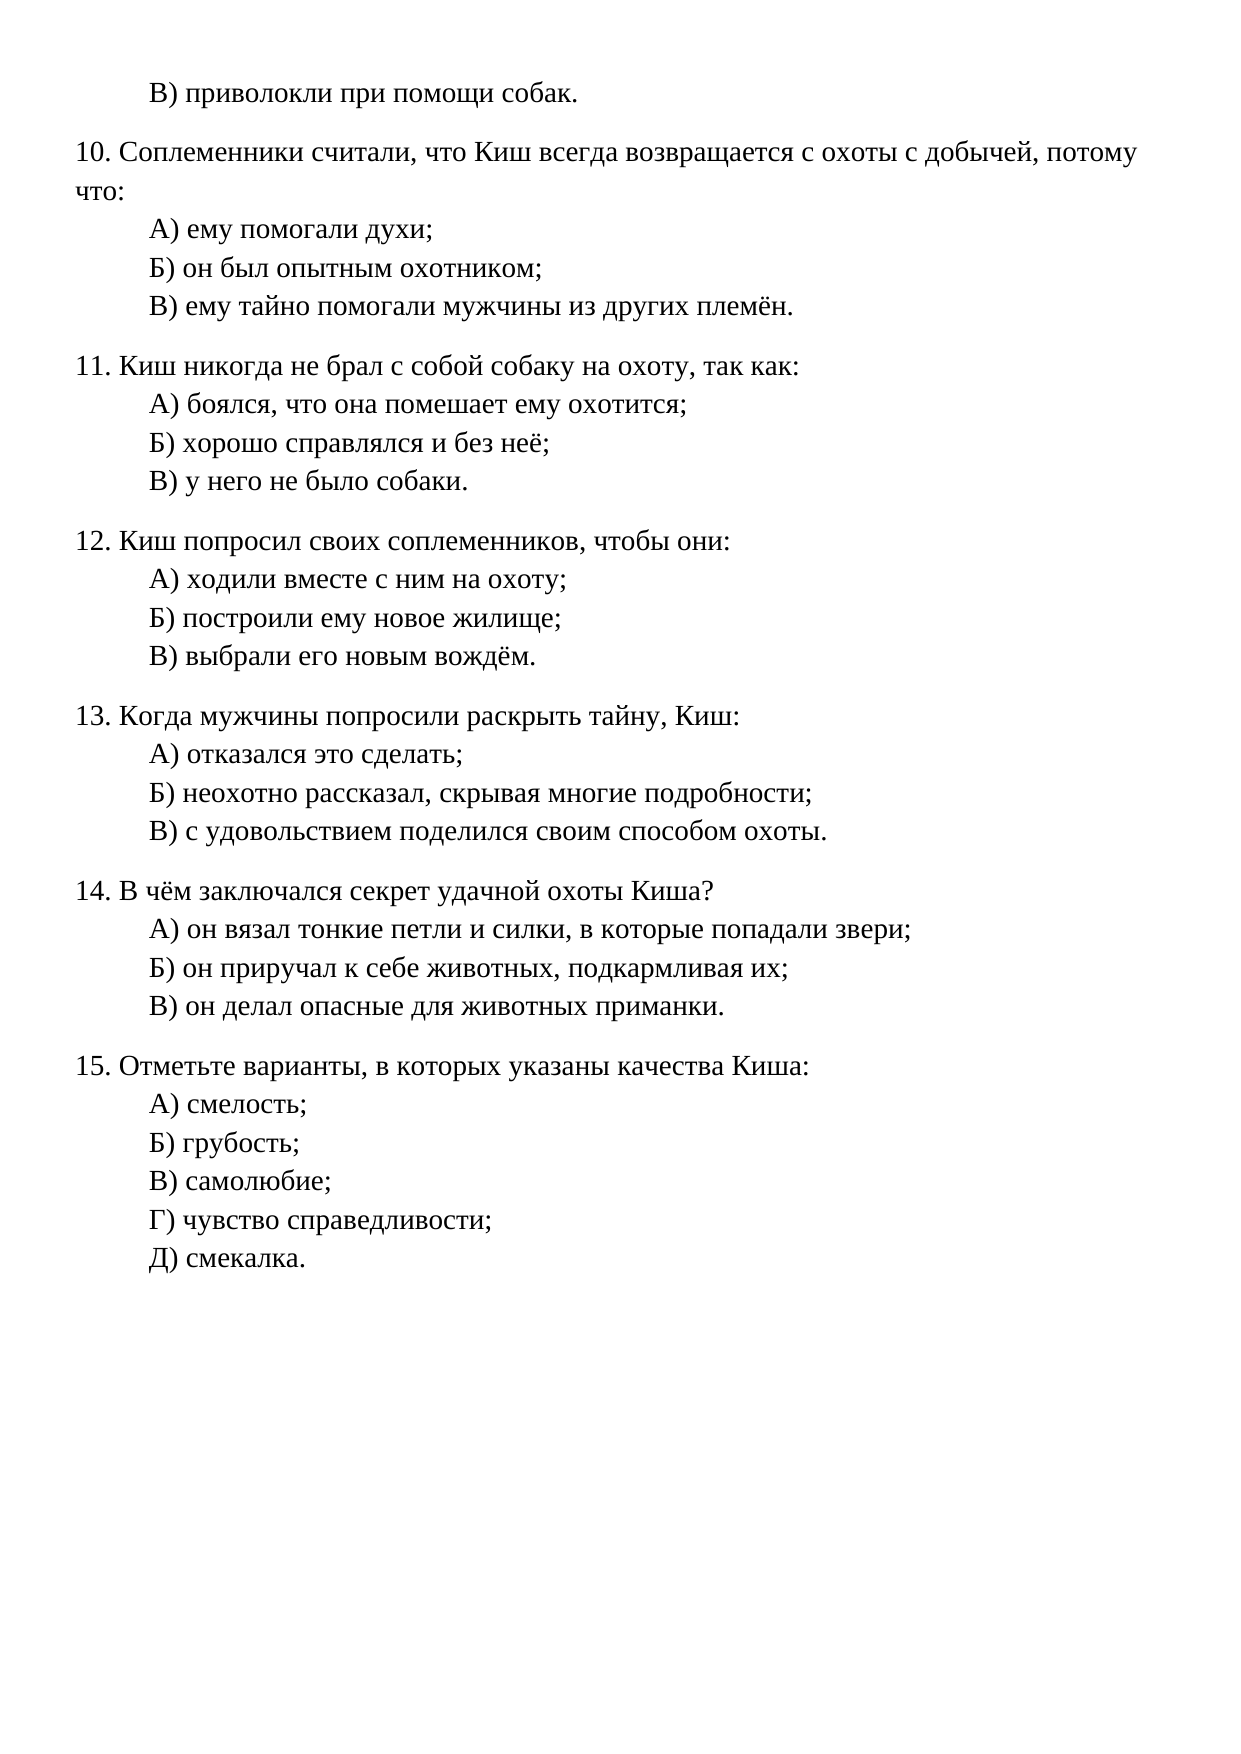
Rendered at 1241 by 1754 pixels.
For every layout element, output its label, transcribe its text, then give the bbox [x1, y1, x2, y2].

text А) ходили вместе с ним на охоту; [75, 561, 1165, 595]
text А) отказался это сделать; [75, 736, 1165, 770]
text 12. Киш попросил своих соплеменников, чтобы они: [75, 523, 1165, 556]
text В) он делал опасные для животных приманки. [75, 988, 1165, 1022]
text Г) чувство справедливости; [75, 1202, 1165, 1236]
text Б) он был опытным охотником; [75, 250, 1165, 283]
text 13. Когда мужчины попросили раскрыть тайну, Киш: [75, 698, 1165, 731]
text А) смелость; [75, 1086, 1165, 1120]
text 10. Соплеменники считали, что Киш всегда возвращается с охоты с добычей, потому что: [75, 134, 1165, 206]
text В) ему тайно помогали мужчины из других племён. [75, 288, 1165, 322]
text В) приволокли при помощи собак. [75, 75, 1165, 108]
text В) самолюбие; [149, 1163, 1165, 1197]
text Б) построили ему новое жилище; [75, 600, 1165, 633]
text А) боялся, что она помешает ему охотится; [75, 386, 1165, 420]
text 11. Киш никогда не брал с собой собаку на охоту, так как: [75, 348, 1165, 381]
text Б) грубость; [75, 1125, 1165, 1158]
text 15. Отметьте варианты, в которых указаны качества Киша: [75, 1048, 1165, 1081]
text А) ему помогали духи; [75, 211, 1165, 245]
text В) с удовольствием поделился своим способом охоты. [75, 813, 1165, 847]
text В) выбрали его новым вождём. [75, 638, 1165, 672]
text 14. В чём заключался секрет удачной охоты Киша? [75, 873, 1165, 906]
text В) у него не было собаки. [75, 463, 1165, 497]
text Б) хорошо справлялся и без неё; [75, 425, 1165, 458]
text Б) неохотно рассказал, скрывая многие подробности; [75, 775, 1165, 808]
text А) он вязал тонкие петли и силки, в которые попадали звери; [75, 911, 1165, 945]
text Б) он приручал к себе животных, подкармливая их; [75, 950, 1165, 983]
text Д) смекалка. [75, 1241, 1165, 1274]
